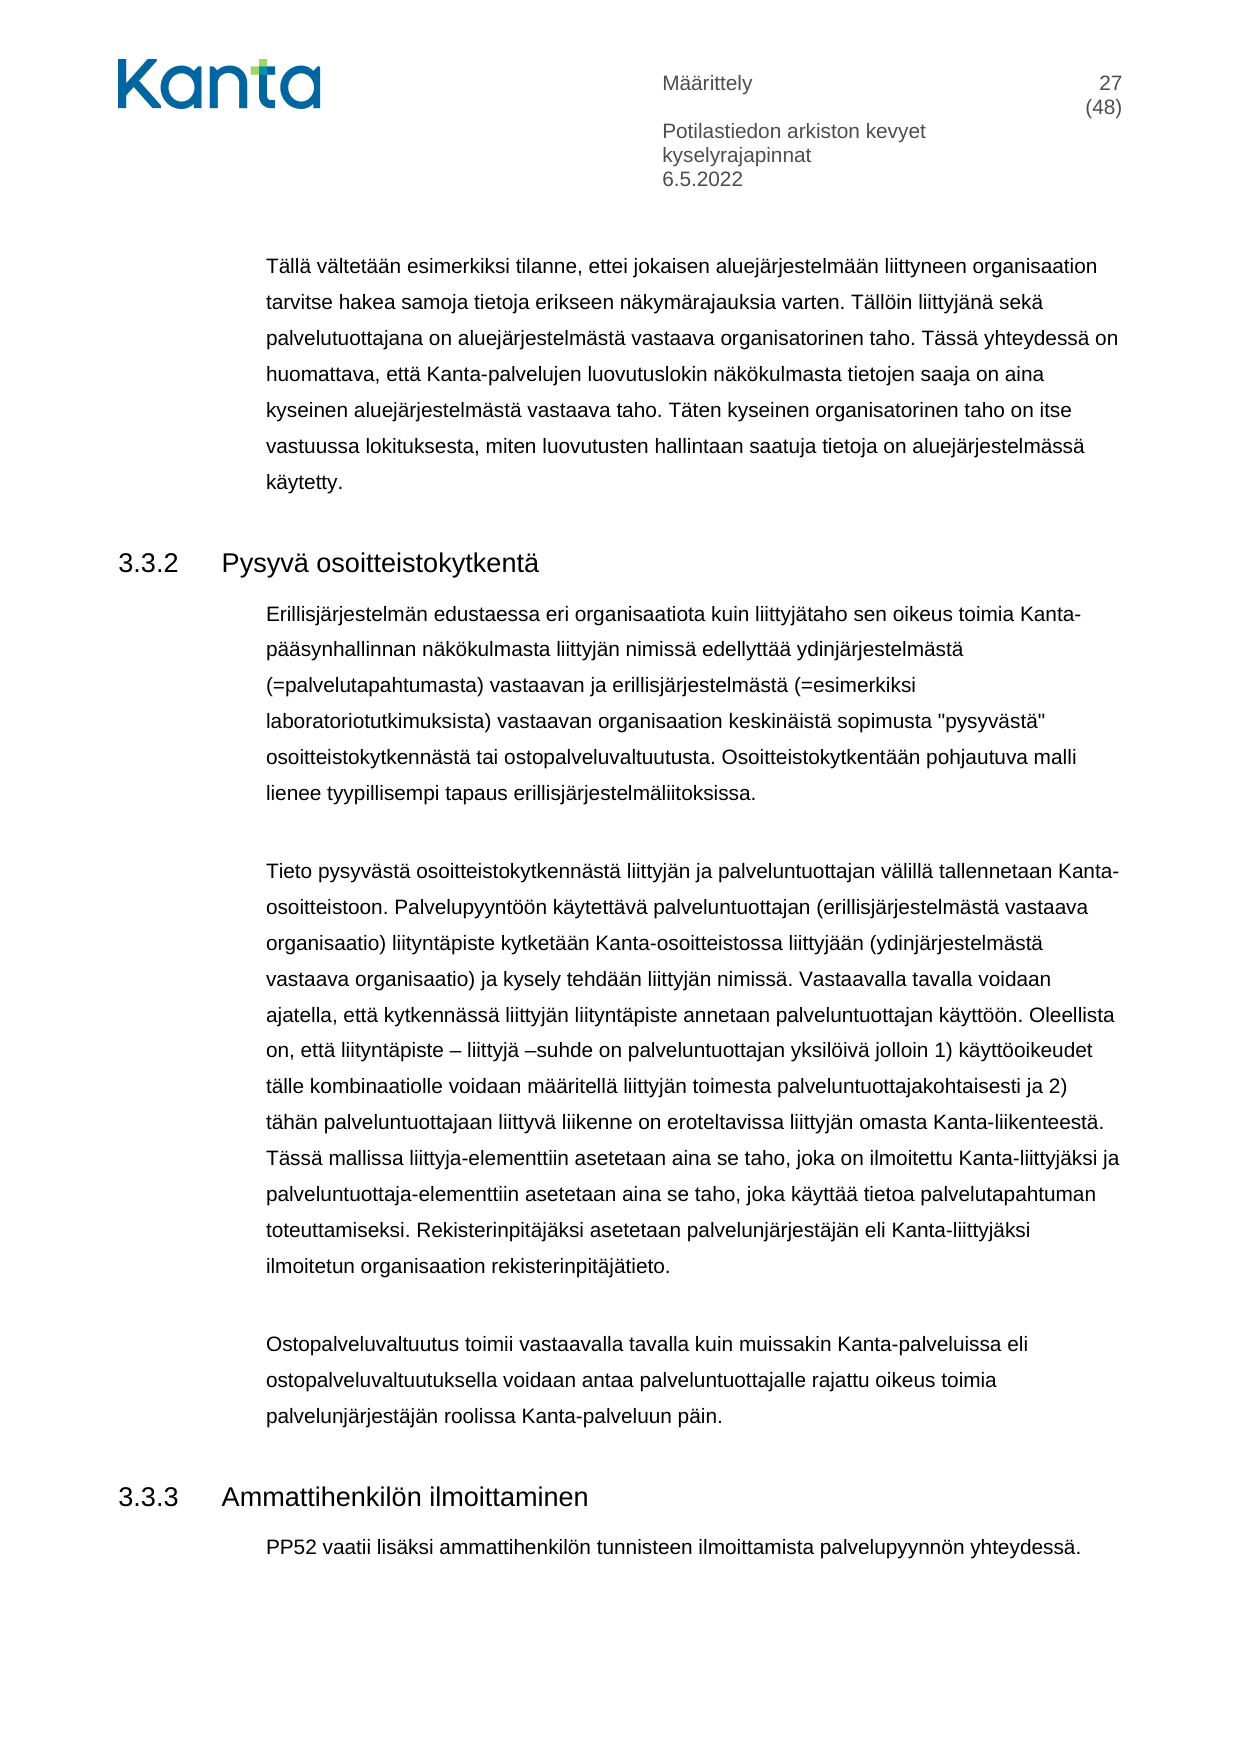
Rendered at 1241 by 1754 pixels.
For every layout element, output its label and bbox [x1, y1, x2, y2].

picture [118, 59, 321, 109]
